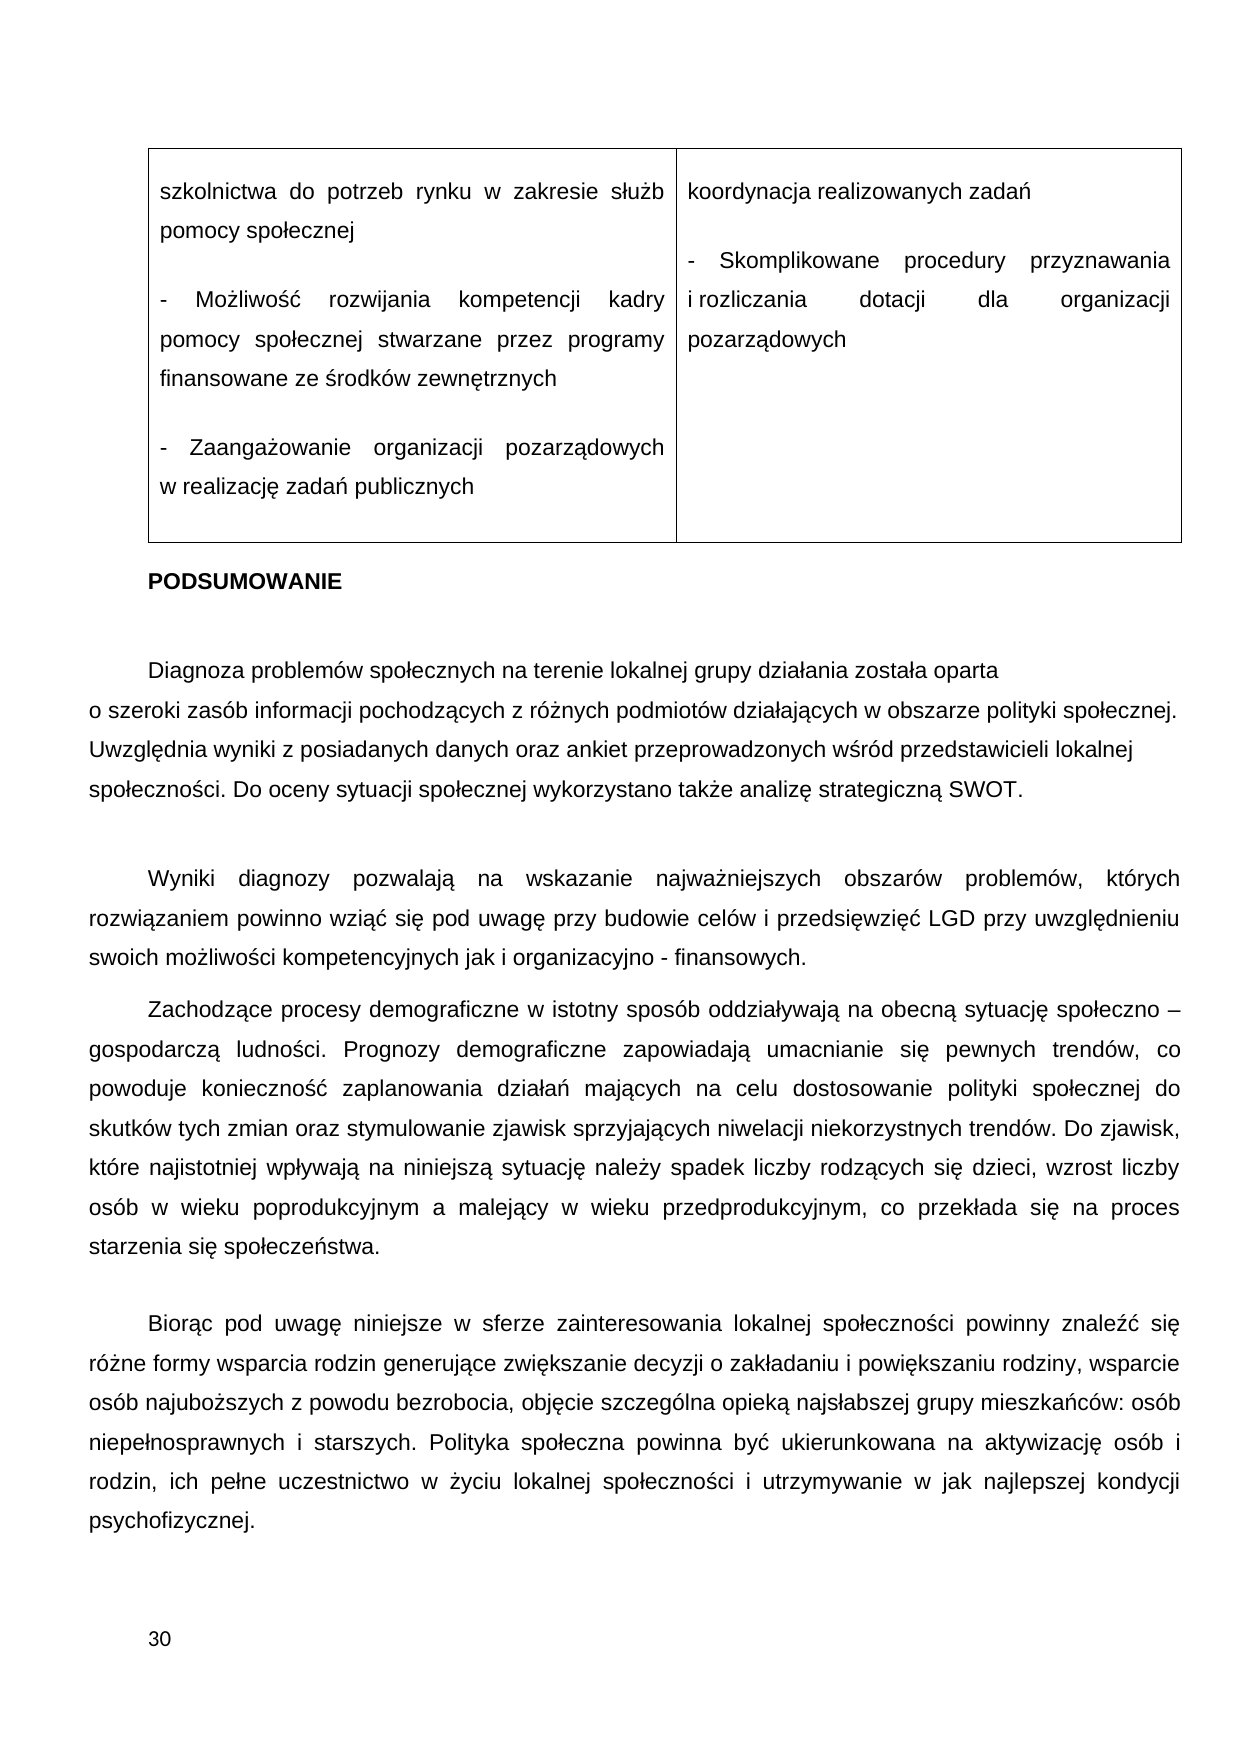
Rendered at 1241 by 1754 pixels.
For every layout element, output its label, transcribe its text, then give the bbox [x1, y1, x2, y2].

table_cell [677, 149, 1181, 542]
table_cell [149, 149, 676, 542]
text PODSUMOWANIE [148, 568, 1152, 594]
text Biorąc pod uwagę niniejsze w sferze zainteresowania lokalnej społeczności powinny znaleźć się różne formy wsparcia rodzin generujące zwiększanie decyzji o zakładaniu i powiększaniu rodziny, wsparcie osób najuboższych z powodu bezrobocia, objęcie szczególna opieką najsłabszej grupy mieszkańców: osób niepełnosprawnych i starszych. Polityka społeczna powinna być ukierunkowana na aktywizację osób i rodzin, ich pełne uczestnictwo w życiu lokalnej społeczności i utrzymywanie w jak najlepszej kondycji psychofizycznej. [89, 1310, 1181, 1534]
text Diagnoza problemów społecznych na terenie lokalnej grupy działania została oparta o szeroki zasób informacji pochodzących z różnych podmiotów działających w obszarze polityki społecznej. Uwzględnia wyniki z posiadanych danych oraz ankiet przeprowadzonych wśród przedstawicieli lokalnej społeczności. Do oceny sytuacji społecznej wykorzystano także analizę strategiczną SWOT. [89, 657, 1181, 802]
text Zachodzące procesy demograficzne w istotny sposób oddziaływają na obecną sytuację społeczno – gospodarczą ludności. Prognozy demograficzne zapowiadają umacnianie się pewnych trendów, co powoduje konieczność zaplanowania działań mających na celu dostosowanie polityki społecznej do skutków tych zmian oraz stymulowanie zjawisk sprzyjających niwelacji niekorzystnych trendów. Do zjawisk, które najistotniej wpływają na niniejszą sytuację należy spadek liczby rodzących się dzieci, wzrost liczby osób w wieku poprodukcyjnym a malejący w wieku przedprodukcyjnym, co przekłada się na proces starzenia się społeczeństwa. [89, 996, 1181, 1259]
text Wyniki diagnozy pozwalają na wskazanie najważniejszych obszarów problemów, których rozwiązaniem powinno wziąć się pod uwagę przy budowie celów i przedsięwzięć LGD przy uwzględnieniu swoich możliwości kompetencyjnych jak i organizacyjno - finansowych. [89, 865, 1181, 971]
